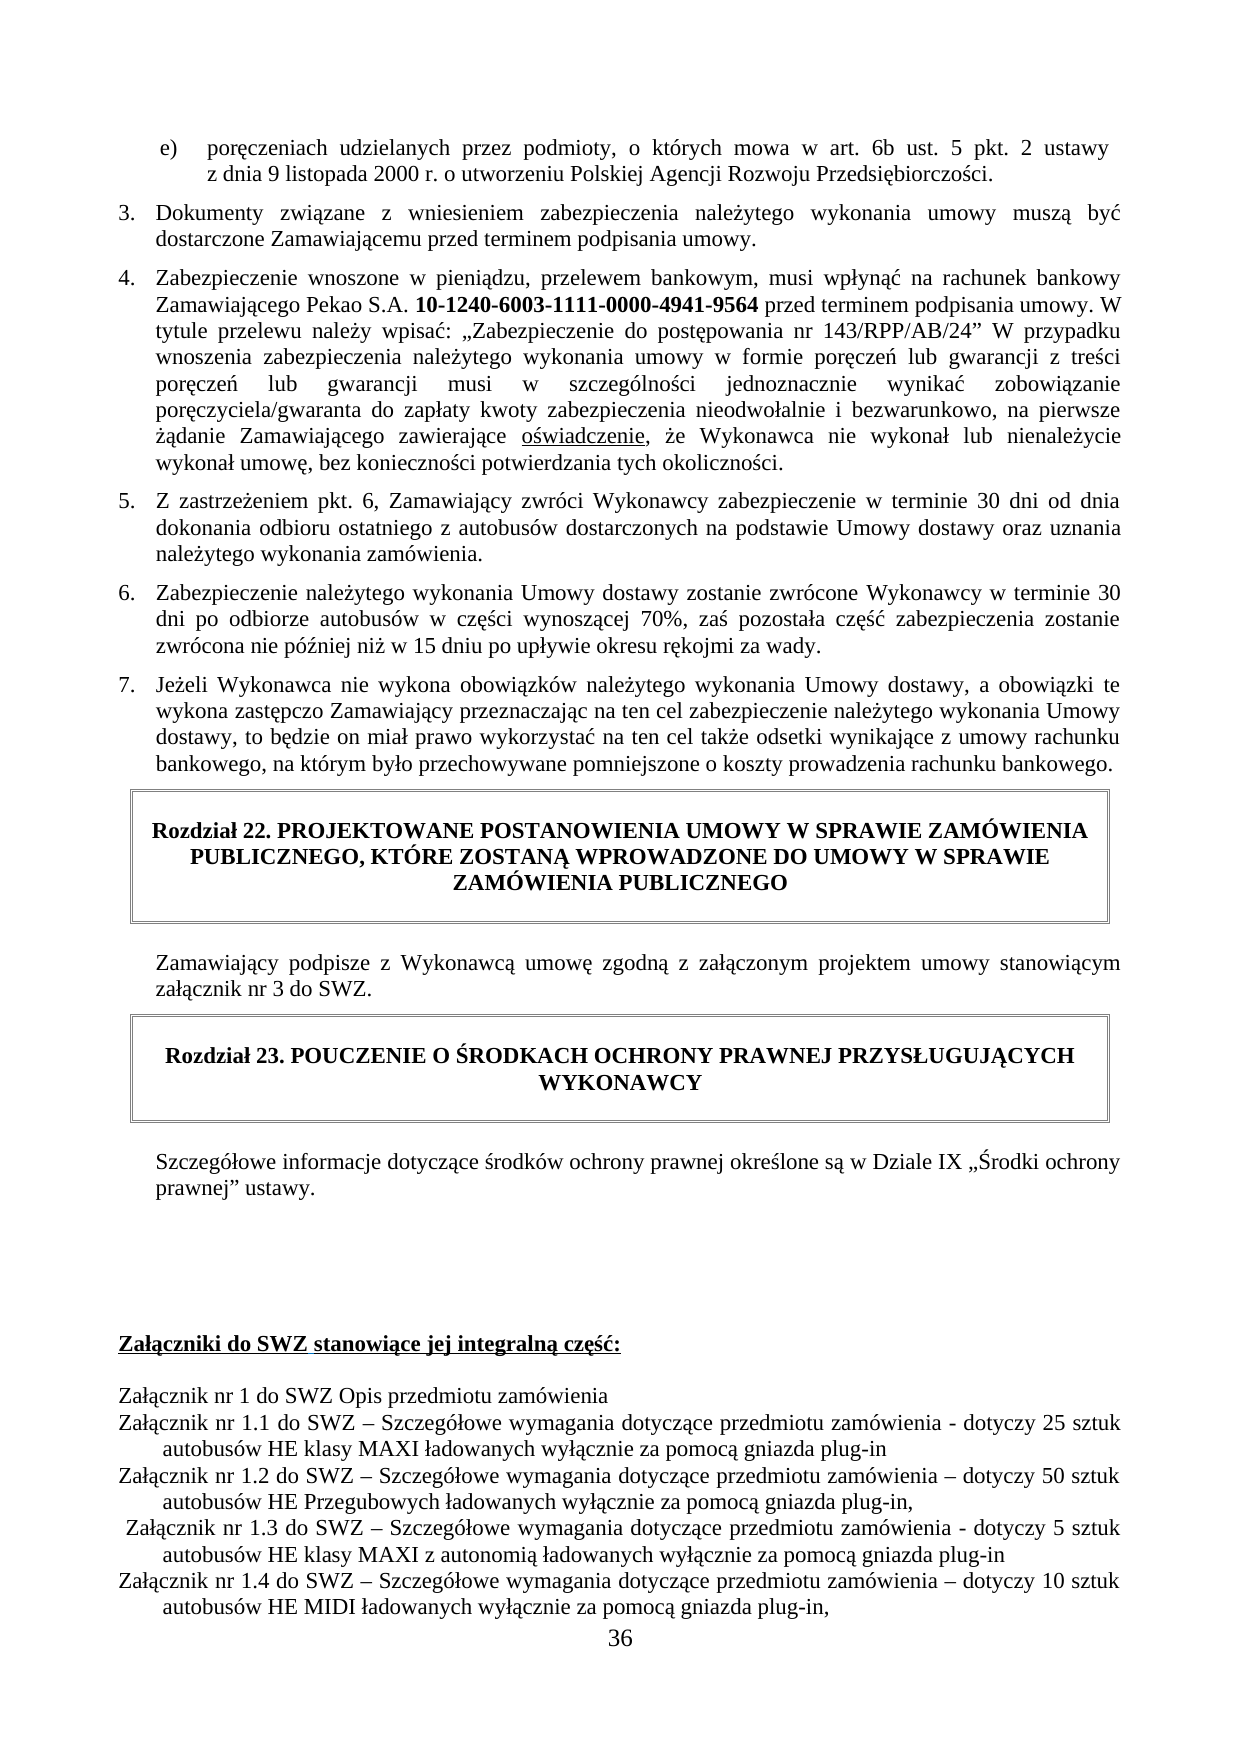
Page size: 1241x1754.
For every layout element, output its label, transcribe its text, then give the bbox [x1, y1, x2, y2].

list Z zastrzeżeniem pkt. 6, Zamawiający zwróci Wykonawcy zabezpieczenie w terminie 30 dni od dnia dokonania odbioru ostatniego z autobusów dostarczonych na podstawie Umowy dostawy oraz uznania należytego wykonania zamówienia. [118, 488, 1122, 567]
list Zabezpieczenie wnoszone w pieniądzu, przelewem bankowym, musi wpłynąć na rachunek bankowy Zamawiającego Pekao S.A. 10-1240-6003-1111-0000-4941-9564 przed terminem podpisania umowy. W tytule przelewu należy wpisać: „Zabezpieczenie do postępowania nr 143/RPP/AB/24” W przypadku wnoszenia zabezpieczenia należytego wykonania umowy w formie poręczeń lub gwarancji z treści poręczeń lub gwarancji musi w szczególności jednoznacznie wynikać zobowiązanie poręczyciela/gwaranta do zapłaty kwoty zabezpieczenia nieodwołalnie i bezwarunkowo, na pierwsze żądanie Zamawiającego zawierające oświadczenie, że Wykonawca nie wykonał lub nienależycie wykonał umowę, bez konieczności potwierdzania tych okoliczności. [118, 264, 1122, 475]
list poręczeniach udzielanych przez podmioty, o których mowa w art. 6b ust. 5 pkt. 2 ustawy z dnia 9 listopada 2000 r. o utworzeniu Polskiej Agencji Rozwoju Przedsiębiorczości. [159, 134, 1122, 187]
text Szczegółowe informacje dotyczące środków ochrony prawnej określone są w Dziale IX „Środki ochrony prawnej” ustawy. [155, 1148, 1122, 1201]
text Załącznik nr 1.3 do SWZ – Szczegółowe wymagania dotyczące przedmiotu zamówienia - dotyczy 5 sztuk autobusów HE klasy MAXI z autonomią ładowanych wyłącznie za pomocą gniazda plug-in [118, 1514, 1122, 1567]
table_header Rozdział 23. POUCZENIE O ŚRODKACH OCHRONY PRAWNEJ PRZYSŁUGUJĄCYCH WYKONAWCY [133, 1017, 1107, 1120]
list Jeżeli Wykonawca nie wykona obowiązków należytego wykonania Umowy dostawy, a obowiązki te wykona zastępczo Zamawiający przeznaczając na ten cel zabezpieczenie należytego wykonania Umowy dostawy, to będzie on miał prawo wykorzystać na ten cel także odsetki wynikające z umowy rachunku bankowego, na którym było przechowywane pomniejszone o koszty prowadzenia rachunku bankowego. [118, 671, 1122, 776]
text Załącznik nr 1.2 do SWZ – Szczegółowe wymagania dotyczące przedmiotu zamówienia – dotyczy 50 sztuk autobusów HE Przegubowych ładowanych wyłącznie za pomocą gniazda plug-in, [118, 1462, 1122, 1514]
text Załączniki do SWZ stanowiące jej integralną część: [118, 1330, 1122, 1356]
list Zabezpieczenie należytego wykonania Umowy dostawy zostanie zwrócone Wykonawcy w terminie 30 dni po odbiorze autobusów w części wynoszącej 70%, zaś pozostała część zabezpieczenia zostanie zwrócona nie później niż w 15 dniu po upływie okresu rękojmi za wady. [118, 579, 1122, 658]
text Załącznik nr 1 do SWZ Opis przedmiotu zamówienia [118, 1383, 1122, 1409]
list Dokumenty związane z wniesieniem zabezpieczenia należytego wykonania umowy muszą być dostarczone Zamawiającemu przed terminem podpisania umowy. [118, 199, 1122, 252]
text Załącznik nr 1.1 do SWZ – Szczegółowe wymagania dotyczące przedmiotu zamówienia - dotyczy 25 sztuk autobusów HE klasy MAXI ładowanych wyłącznie za pomocą gniazda plug-in [118, 1409, 1122, 1462]
table_header Rozdział 22. PROJEKTOWANE POSTANOWIENIA UMOWY W SPRAWIE ZAMÓWIENIA PUBLICZNEGO, KTÓRE ZOSTANĄ WPROWADZONE DO UMOWY W SPRAWIE ZAMÓWIENIA PUBLICZNEGO [133, 792, 1107, 921]
text Zamawiający podpisze z Wykonawcą umowę zgodną z załączonym projektem umowy stanowiącym załącznik nr 3 do SWZ. [155, 949, 1122, 1002]
text Załącznik nr 1.4 do SWZ – Szczegółowe wymagania dotyczące przedmiotu zamówienia – dotyczy 10 sztuk autobusów HE MIDI ładowanych wyłącznie za pomocą gniazda plug-in, [118, 1567, 1122, 1620]
